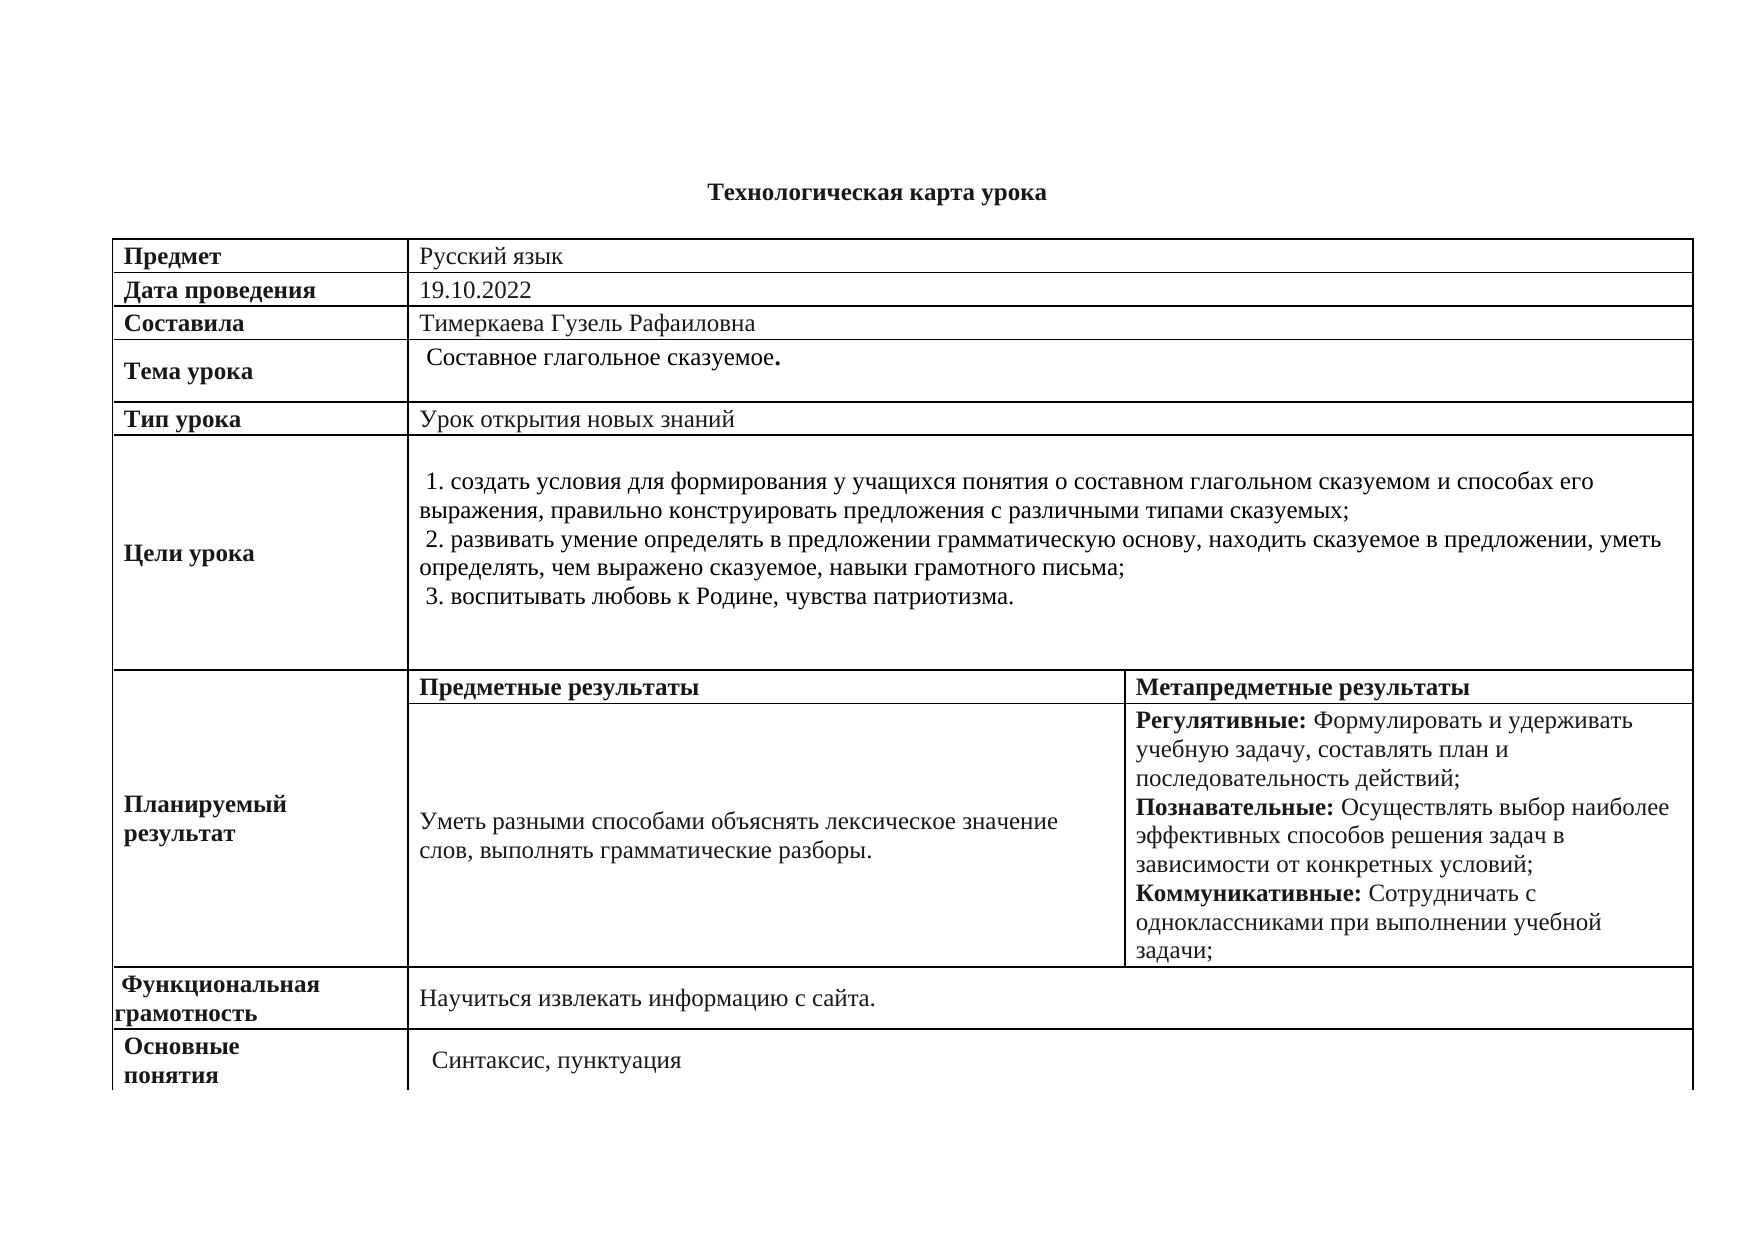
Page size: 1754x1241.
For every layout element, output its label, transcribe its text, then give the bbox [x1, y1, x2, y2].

table_header Предмет [113, 240, 407, 272]
table_cell 19.10.2022 [409, 273, 1692, 305]
table_header Русский язык [409, 240, 1692, 272]
table_cell Синтаксис, пунктуация [409, 1030, 1692, 1090]
table_cell Тип урока [113, 402, 407, 434]
table_cell Цели урока [113, 435, 407, 669]
table_cell Основные понятия [113, 1029, 407, 1090]
table_cell Планируемый результат [113, 670, 407, 966]
table_cell Составила [113, 306, 407, 339]
table_cell Предметные результаты [409, 671, 1124, 702]
table_cell Функциональная грамотность [113, 967, 407, 1028]
table_cell Научиться извлекать информацию с сайта. [409, 968, 1692, 1028]
table_cell Уметь разными способами объяснять лексическое значение слов, выполнять грамматические разборы. [409, 704, 1124, 966]
table_cell 1. создать условия для формирования у учащихся понятия о составном глагольном сказуемом и способах его выражения, правильно конструировать предложения с различными типами сказуемых; 2. развивать умение определять в предложении грамматическую основу, находить сказуемое в предложении, уметь определять, чем выражено сказуемое, навыки грамотного письма; 3. воспитывать любовь к Родине, чувства патриотизма. [409, 436, 1692, 669]
table_cell Составное глагольное сказуемое. [409, 340, 1692, 401]
table_cell Тема урока [113, 340, 407, 401]
table_cell Регулятивные: Формулировать и удерживать учебную задачу, составлять план и последовательность действий; Познавательные: Осуществлять выбор наиболее эффективных способов решения задач в зависимости от конкретных условий; Коммуникативные: Сотрудничать с одноклассниками при выполнении учебной задачи; [1126, 704, 1692, 966]
table_cell Метапредметные результаты [1126, 671, 1692, 702]
table_cell Тимеркаева Гузель Рафаиловна [409, 307, 1692, 339]
table_cell Дата проведения [113, 273, 407, 305]
table_cell Урок открытия новых знаний [409, 403, 1692, 434]
text Технологическая карта урока [118, 177, 1636, 206]
